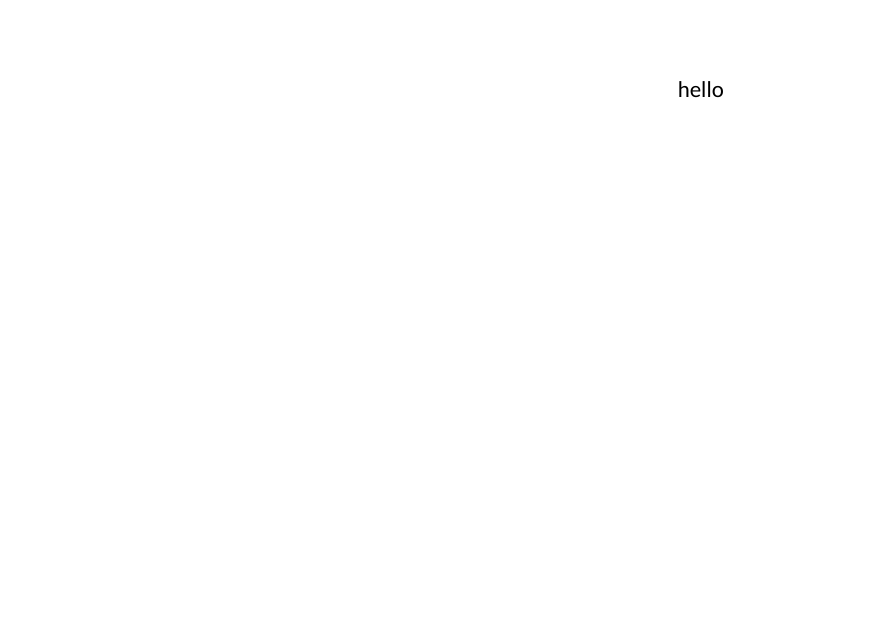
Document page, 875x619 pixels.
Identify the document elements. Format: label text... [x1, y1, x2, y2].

text hello [37, 75, 724, 103]
